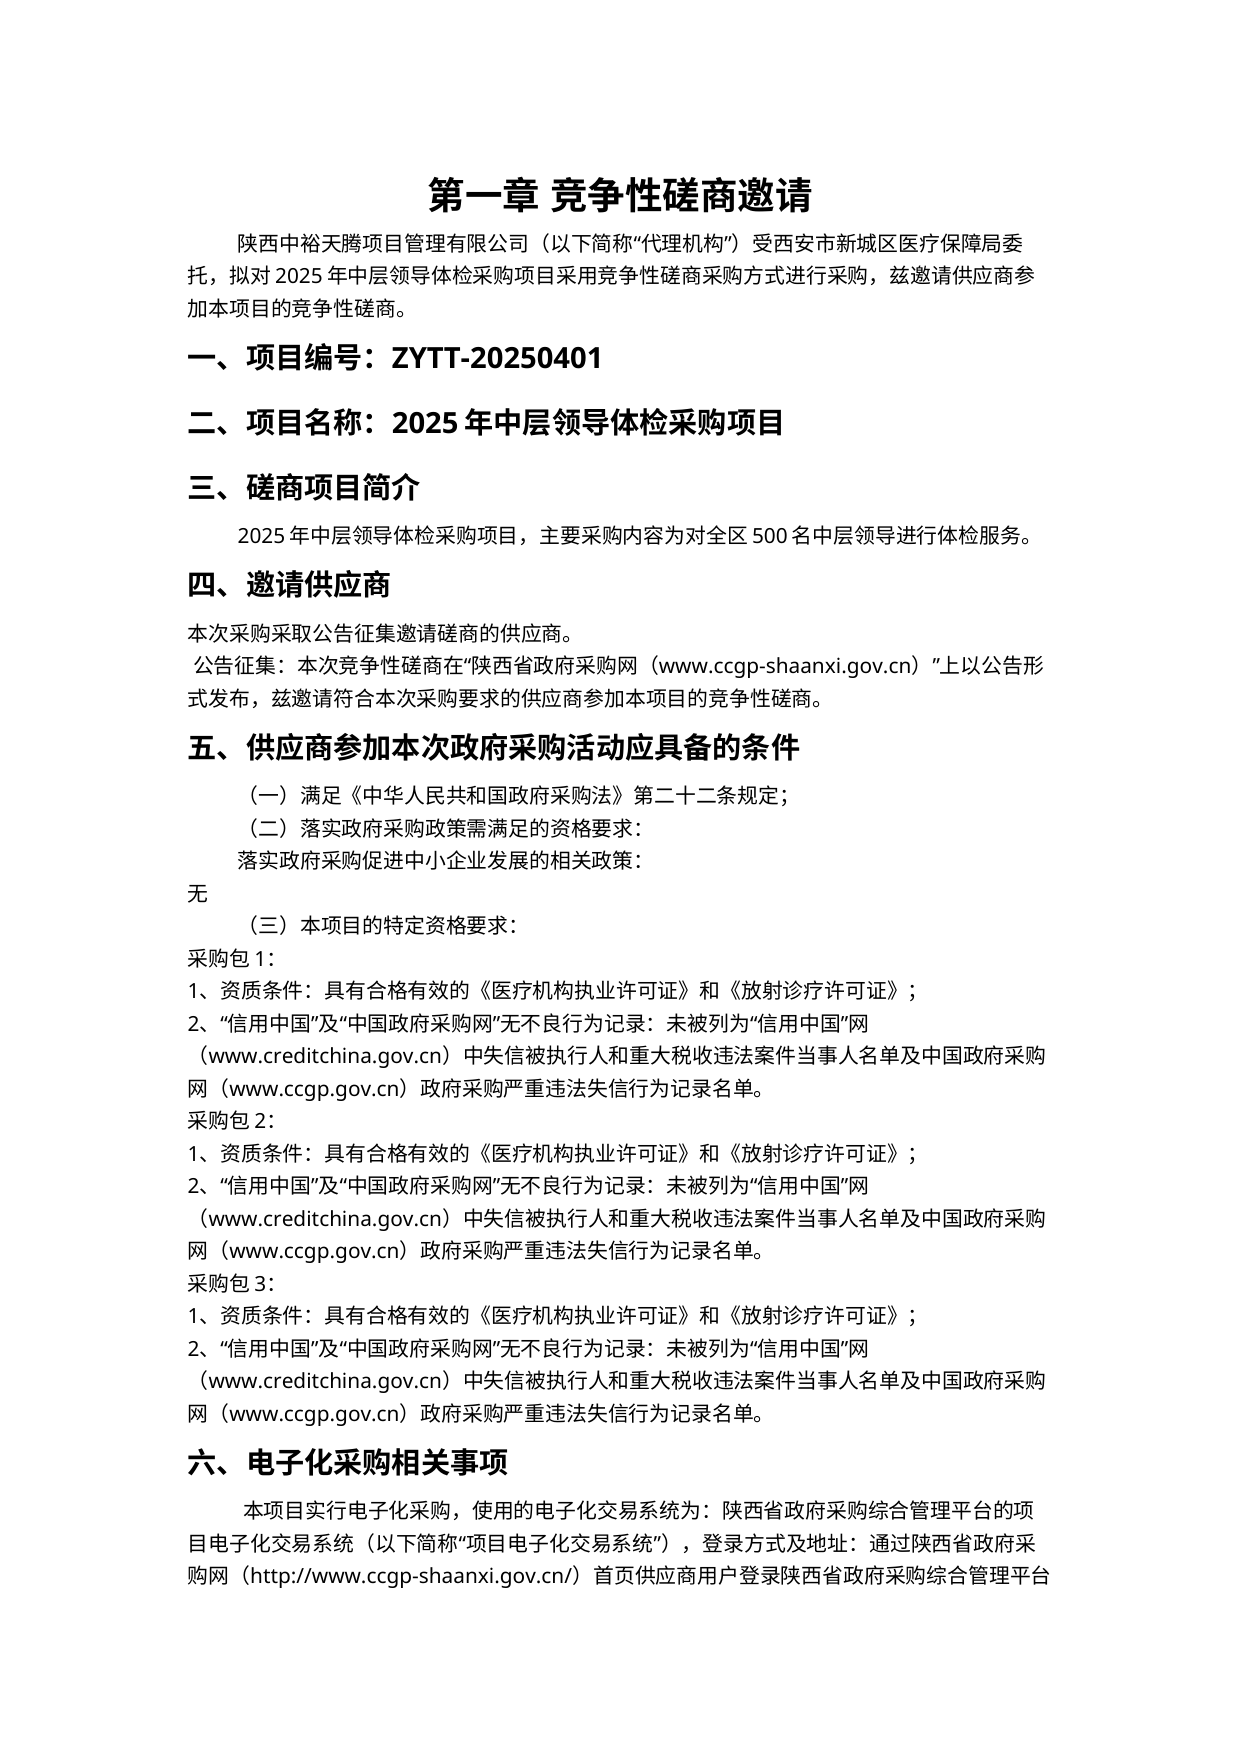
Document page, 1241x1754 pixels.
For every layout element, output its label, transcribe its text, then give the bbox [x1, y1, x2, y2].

text 2、“信用中国”及“中国政府采购网”无不良行为记录：未被列为“信用中国”网（www.creditchina.gov.cn）中失信被执行人和重大税收违法案件当事人名单及中国政府采购网（www.ccgp.gov.cn）政府采购严重违法失信行为记录名单。 [187, 1332, 1053, 1429]
text （三）本项目的特定资格要求： [187, 909, 1053, 942]
text 陕西中裕天腾项目管理有限公司（以下简称“代理机构”）受西安市新城区医疗保障局委托，拟对2025年中层领导体检采购项目采用竞争性磋商采购方式进行采购，兹邀请供应商参加本项目的竞争性磋商。 [187, 227, 1053, 324]
text 四、邀请供应商 [187, 552, 1053, 617]
text 采购包1： [187, 942, 1053, 974]
text 1、资质条件：具有合格有效的《医疗机构执业许可证》和《放射诊疗许可证》； [187, 1299, 1053, 1332]
text （二）落实政府采购政策需满足的资格要求： [187, 812, 1053, 844]
text 1、资质条件：具有合格有效的《医疗机构执业许可证》和《放射诊疗许可证》； [187, 974, 1053, 1007]
text 五、供应商参加本次政府采购活动应具备的条件 [187, 714, 1053, 779]
text 无 [187, 877, 1053, 909]
text 2、“信用中国”及“中国政府采购网”无不良行为记录：未被列为“信用中国”网（www.creditchina.gov.cn）中失信被执行人和重大税收违法案件当事人名单及中国政府采购网（www.ccgp.gov.cn）政府采购严重违法失信行为记录名单。 [187, 1007, 1053, 1104]
text 采购包2： [187, 1104, 1053, 1137]
text 采购包3： [187, 1267, 1053, 1299]
text 第一章 竞争性磋商邀请 [187, 162, 1053, 227]
text 二、项目名称：2025年中层领导体检采购项目 [187, 389, 1053, 454]
text （一）满足《中华人民共和国政府采购法》第二十二条规定； [187, 779, 1053, 812]
text 2025年中层领导体检采购项目，主要采购内容为对全区500名中层领导进行体检服务。 [187, 519, 1053, 552]
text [187, 1494, 1053, 1592]
text 公告征集：本次竞争性磋商在“陕西省政府采购网（www.ccgp-shaanxi.gov.cn）”上以公告形式发布，兹邀请符合本次采购要求的供应商参加本项目的竞争性磋商。 [187, 649, 1053, 714]
text 落实政府采购促进中小企业发展的相关政策： [187, 844, 1053, 877]
text 1、资质条件：具有合格有效的《医疗机构执业许可证》和《放射诊疗许可证》； [187, 1137, 1053, 1169]
text 六、电子化采购相关事项 [187, 1429, 1053, 1494]
text 三、磋商项目简介 [187, 454, 1053, 519]
text 一、项目编号：ZYTT-20250401 [187, 324, 1053, 389]
text 2、“信用中国”及“中国政府采购网”无不良行为记录：未被列为“信用中国”网（www.creditchina.gov.cn）中失信被执行人和重大税收违法案件当事人名单及中国政府采购网（www.ccgp.gov.cn）政府采购严重违法失信行为记录名单。 [187, 1169, 1053, 1267]
text 本次采购采取公告征集邀请磋商的供应商。 [187, 617, 1053, 649]
